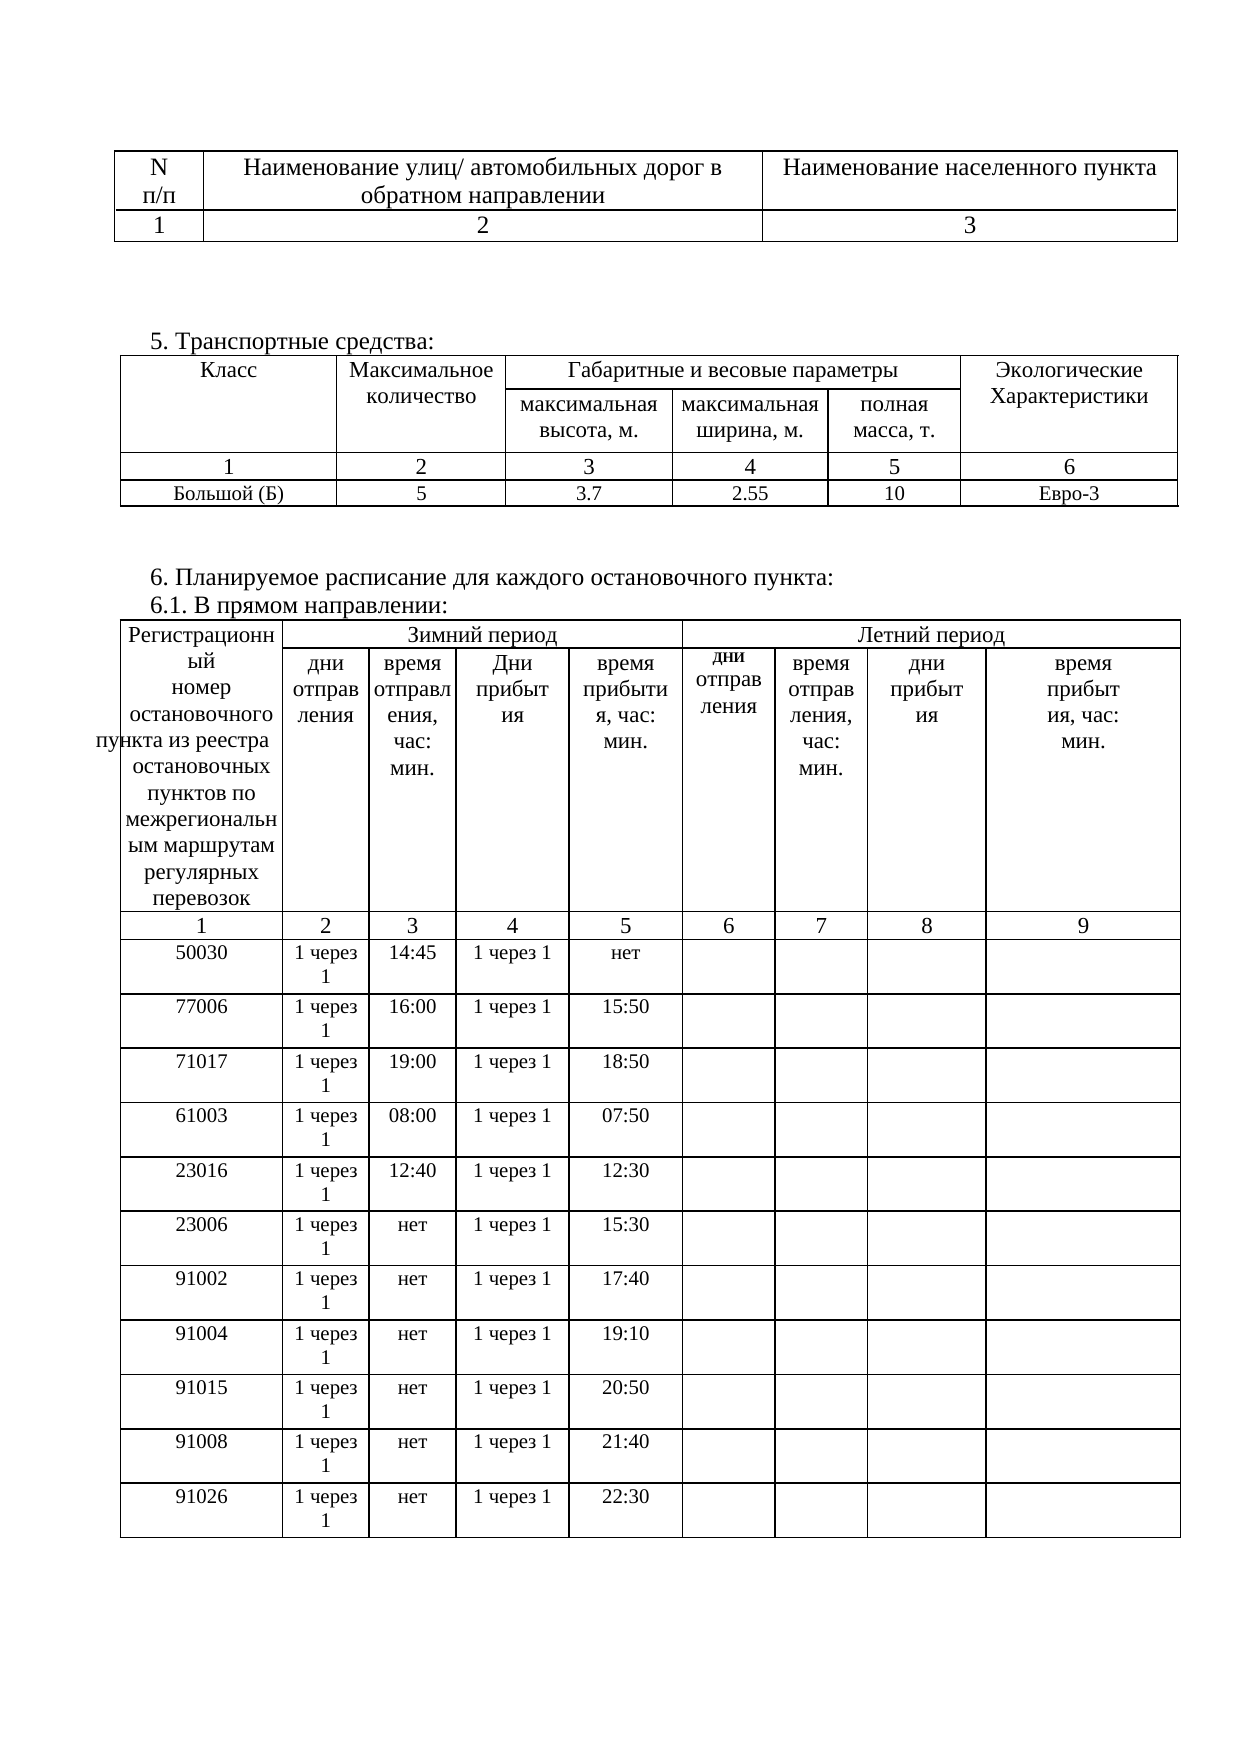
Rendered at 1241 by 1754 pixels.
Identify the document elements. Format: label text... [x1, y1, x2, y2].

table_cell 2.55 [673, 481, 827, 505]
table_cell 91004 [121, 1321, 282, 1373]
table_cell 1 через 1 [283, 1430, 368, 1482]
table_cell [776, 1049, 867, 1102]
table_cell 9 [987, 912, 1180, 938]
table_cell 4 [457, 912, 568, 938]
table_cell 14:45 [370, 940, 455, 993]
table_cell 91026 [121, 1484, 282, 1537]
table_cell 08:00 [370, 1103, 455, 1156]
table_cell [987, 1266, 1180, 1319]
table_cell [987, 995, 1180, 1047]
table_cell [683, 1484, 774, 1537]
table_cell 1 [121, 453, 336, 479]
table_cell [683, 940, 774, 993]
table_cell 6 [683, 912, 774, 938]
table_cell 91015 [121, 1375, 282, 1428]
table_cell 1 через 1 [457, 1484, 568, 1537]
table_cell нет [570, 940, 682, 993]
table_cell время отправл ения, час: мин. [370, 649, 455, 911]
table_cell 1 [121, 912, 282, 938]
table_header Класс [121, 356, 336, 451]
table_cell нет [370, 1321, 455, 1373]
table_cell 2 [337, 453, 505, 479]
table_cell Большой (Б) [121, 481, 336, 505]
table_cell [987, 1049, 1180, 1102]
table_cell 1 через 1 [457, 1430, 568, 1482]
table_cell [987, 940, 1180, 993]
table_cell 7 [776, 912, 867, 938]
table_cell 15:30 [570, 1212, 682, 1265]
table_cell 1 через 1 [283, 1049, 368, 1102]
table_cell [683, 1430, 774, 1482]
table_cell 5 [337, 481, 505, 505]
table_cell нет [370, 1212, 455, 1265]
table_cell 1 через 1 [457, 1266, 568, 1319]
table_cell [987, 1484, 1180, 1537]
table_cell 3 [506, 453, 672, 479]
table_header Наименование населенного пункта [763, 152, 1177, 209]
table_cell 1 через 1 [457, 1049, 568, 1102]
table_cell 07:50 [570, 1103, 682, 1156]
table_cell 1 через 1 [283, 1321, 368, 1373]
table_cell 3 [763, 209, 1177, 241]
table_cell 19:10 [570, 1321, 682, 1373]
table_cell [776, 940, 867, 993]
table_header Габаритные и весовые параметры [506, 356, 960, 388]
table_cell 16:00 [370, 995, 455, 1047]
table_cell 18:50 [570, 1049, 682, 1102]
table_cell 91002 [121, 1266, 282, 1319]
table_cell [868, 1321, 985, 1373]
table_cell [776, 1321, 867, 1373]
table_cell 1 [115, 210, 203, 241]
table_cell [683, 1266, 774, 1319]
table_cell [683, 1158, 774, 1210]
table_cell [868, 1158, 985, 1210]
table_cell 3.7 [506, 481, 672, 505]
table_cell нет [370, 1430, 455, 1482]
table_cell время прибыти я, час: мин. [570, 649, 682, 911]
table_cell нет [370, 1484, 455, 1537]
table_cell максимальная ширина, м. [673, 390, 827, 451]
table_cell 1 через 1 [457, 1212, 568, 1265]
table_cell [776, 1266, 867, 1319]
table_cell [868, 1430, 985, 1482]
table_cell [776, 1484, 867, 1537]
table_cell [868, 940, 985, 993]
table_cell [683, 1212, 774, 1265]
table_cell Дни прибыт ия [457, 649, 568, 911]
table_cell 50030 [121, 940, 282, 993]
table_cell 21:40 [570, 1430, 682, 1482]
table_cell 2 [283, 912, 368, 938]
table_cell 1 через 1 [283, 1266, 368, 1319]
table_cell 17:40 [570, 1266, 682, 1319]
table_cell 23006 [121, 1212, 282, 1265]
table_cell 61003 [121, 1103, 282, 1156]
table_cell 1 через 1 [283, 1103, 368, 1156]
table_cell [776, 1158, 867, 1210]
table_cell [683, 1375, 774, 1428]
table_cell 1 через 1 [283, 995, 368, 1047]
table_cell [987, 1430, 1180, 1482]
table_cell 12:30 [570, 1158, 682, 1210]
table_cell [776, 1430, 867, 1482]
table_cell [776, 1103, 867, 1156]
table_header Зимний период [283, 621, 682, 647]
text 5. Транспортные средства: [150, 326, 1090, 355]
table_cell 6 [961, 453, 1177, 479]
table_cell 22:30 [570, 1484, 682, 1537]
table_cell Евро-3 [961, 481, 1177, 505]
table_cell 1 через 1 [457, 1375, 568, 1428]
table_cell 1 через 1 [457, 1321, 568, 1373]
table_cell [776, 1212, 867, 1265]
table_cell [776, 1375, 867, 1428]
table_cell максимальная высота, м. [506, 390, 672, 451]
table_cell [868, 1049, 985, 1102]
table_cell 10 [829, 481, 960, 505]
table_cell 1 через 1 [283, 1375, 368, 1428]
table_cell [683, 1103, 774, 1156]
table_cell 1 через 1 [457, 1103, 568, 1156]
table_cell 8 [868, 912, 985, 938]
table_cell [987, 1158, 1180, 1210]
table_cell [776, 995, 867, 1047]
table_cell [987, 1212, 1180, 1265]
table_cell [683, 1321, 774, 1373]
table_cell [868, 1266, 985, 1319]
table_cell [683, 1049, 774, 1102]
table_cell 1 через 1 [283, 1158, 368, 1210]
table_cell [868, 995, 985, 1047]
table_cell 71017 [121, 1049, 282, 1102]
table_cell [868, 1375, 985, 1428]
table_cell [987, 1375, 1180, 1428]
table_cell 1 через 1 [283, 1212, 368, 1265]
table_cell 1 через 1 [457, 995, 568, 1047]
table_cell 1 через 1 [457, 940, 568, 993]
table_cell дни отправ ления [283, 649, 368, 911]
table_cell [868, 1212, 985, 1265]
table_cell 5 [570, 912, 682, 938]
table_cell 15:50 [570, 995, 682, 1047]
text 6.1. В прямом направлении: [150, 590, 1090, 619]
table_header Максимальное количество [337, 356, 505, 451]
table_cell дни прибыт ия [868, 649, 985, 911]
table_cell 4 [673, 453, 827, 479]
table_cell время отправ ления, час: мин. [776, 649, 867, 911]
table_cell нет [370, 1375, 455, 1428]
table_header N п/п [115, 152, 203, 209]
table_cell 23016 [121, 1158, 282, 1210]
table_cell 2 [204, 211, 762, 241]
table_cell 12:40 [370, 1158, 455, 1210]
table_cell 1 через 1 [283, 940, 368, 993]
table_cell нет [370, 1266, 455, 1319]
table_cell ДНИ отправ ления [683, 649, 774, 911]
table_cell 1 через 1 [283, 1484, 368, 1537]
table_cell [868, 1103, 985, 1156]
table_cell 20:50 [570, 1375, 682, 1428]
table_cell [868, 1484, 985, 1537]
table_cell [987, 1103, 1180, 1156]
table_cell время прибыт ия, час: мин. [987, 649, 1180, 911]
text 6. Планируемое расписание для каждого остановочного пункта: [150, 562, 1090, 590]
table_header Экологические Характеристики [961, 356, 1177, 451]
table_cell 1 через 1 [457, 1158, 568, 1210]
table_header Регистрационный номер остановочного пункта из реестра остановочных пунктов по межрегиональным маршрутам регулярных перевозок [121, 621, 282, 911]
table_cell 3 [370, 912, 455, 938]
table_cell 91008 [121, 1430, 282, 1482]
table_cell 77006 [121, 995, 282, 1047]
table_cell 5 [829, 453, 960, 479]
table_cell 19:00 [370, 1049, 455, 1102]
table_cell полная масса, т. [829, 390, 960, 451]
table_cell [987, 1321, 1180, 1373]
table_header Наименование улиц/ автомобильных дорог в обратном направлении [204, 152, 762, 209]
table_cell [683, 995, 774, 1047]
table_header Летний период [683, 621, 1180, 647]
